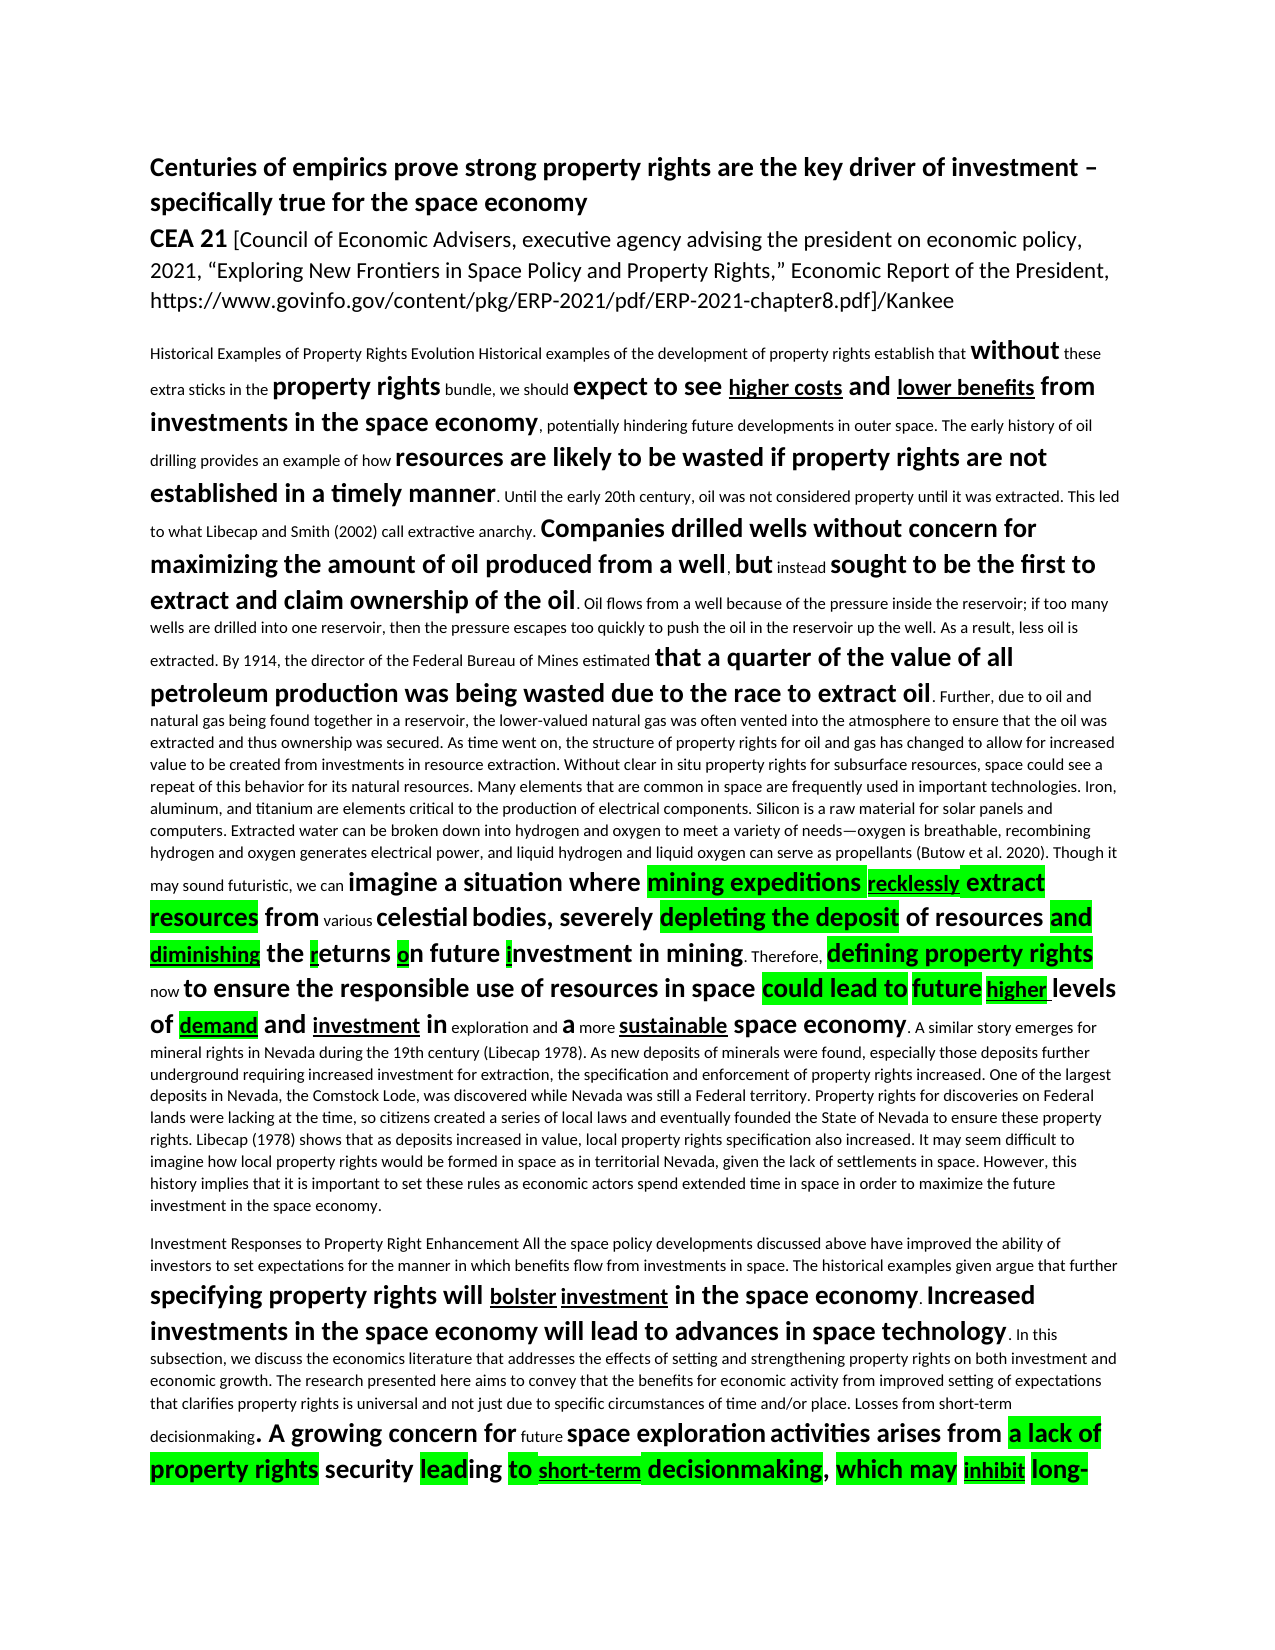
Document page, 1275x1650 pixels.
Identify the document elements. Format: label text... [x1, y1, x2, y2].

text CEA 21 [Council of Economic Advisers, executive agency advising the president on economic policy, 2021, “Exploring New Frontiers in Space Policy and Property Rights,” Economic Report of the President, https://www.govinfo.gov/content/pkg/ERP-2021/pdf/ERP-2021-chapter8.pdf]/Kankee [150, 221, 1125, 315]
subtitle Centuries of empirics prove strong property rights are the key driver of investment – specifically true for the space economy [150, 150, 1125, 219]
text Historical Examples of Property Rights Evolution Historical examples of the development of property rights establish that without these extra sticks in the property rights bundle, we should expect to see higher costs and lower benefits from investments in the space economy, potentially hindering future developments in outer space. The early history of oil drilling provides an example of how resources are likely to be wasted if property rights are not established in a timely manner. Until the early 20th century, oil was not considered property until it was extracted. This led to what Libecap and Smith (2002) call extractive anarchy. Companies drilled wells without concern for maximizing the amount of oil produced from a well, but instead sought to be the first to extract and claim ownership of the oil. Oil flows from a well because of the pressure inside the reservoir; if too many wells are drilled into one reservoir, then the pressure escapes too quickly to push the oil in the reservoir up the well. As a result, less oil is extracted. By 1914, the director of the Federal Bureau of Mines estimated that a quarter of the value of all petroleum production was being wasted due to the race to extract oil. Further, due to oil and natural gas being found together in a reservoir, the lower-valued natural gas was often vented into the atmosphere to ensure that the oil was extracted and thus ownership was secured. As time went on, the structure of property rights for oil and gas has changed to allow for increased value to be created from investments in resource extraction. Without clear in situ property rights for subsurface resources, space could see a repeat of this behavior for its natural resources. Many elements that are common in space are frequently used in important technologies. Iron, aluminum, and titanium are elements critical to the production of electrical components. Silicon is a raw material for solar panels and computers. Extracted water can be broken down into hydrogen and oxygen to meet a variety of needs—oxygen is breathable, recombining hydrogen and oxygen generates electrical power, and liquid hydrogen and liquid oxygen can serve as propellants (Butow et al. 2020). Though it may sound futuristic, we can imagine a situation where mining expeditions recklessly extract resources from various celestial bodies, severely depleting the deposit of resources and diminishing the returns on future investment in mining. Therefore, defining property rights now to ensure the responsible use of resources in space could lead to future higher levels of demand and investment in exploration and a more sustainable space economy. A similar story emerges for mineral rights in Nevada during the 19th century (Libecap 1978). As new deposits of minerals were found, especially those deposits further underground requiring increased investment for extraction, the specification and enforcement of property rights increased. One of the largest deposits in Nevada, the Comstock Lode, was discovered while Nevada was still a Federal territory. Property rights for discoveries on Federal lands were lacking at the time, so citizens created a series of local laws and eventually founded the State of Nevada to ensure these property rights. Libecap (1978) shows that as deposits increased in value, local property rights specification also increased. It may seem difficult to imagine how local property rights would be formed in space as in territorial Nevada, given the lack of settlements in space. However, this history implies that it is important to set these rules as economic actors spend extended time in space in order to maximize the future investment in the space economy. [150, 333, 1125, 1215]
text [150, 1233, 1125, 1485]
